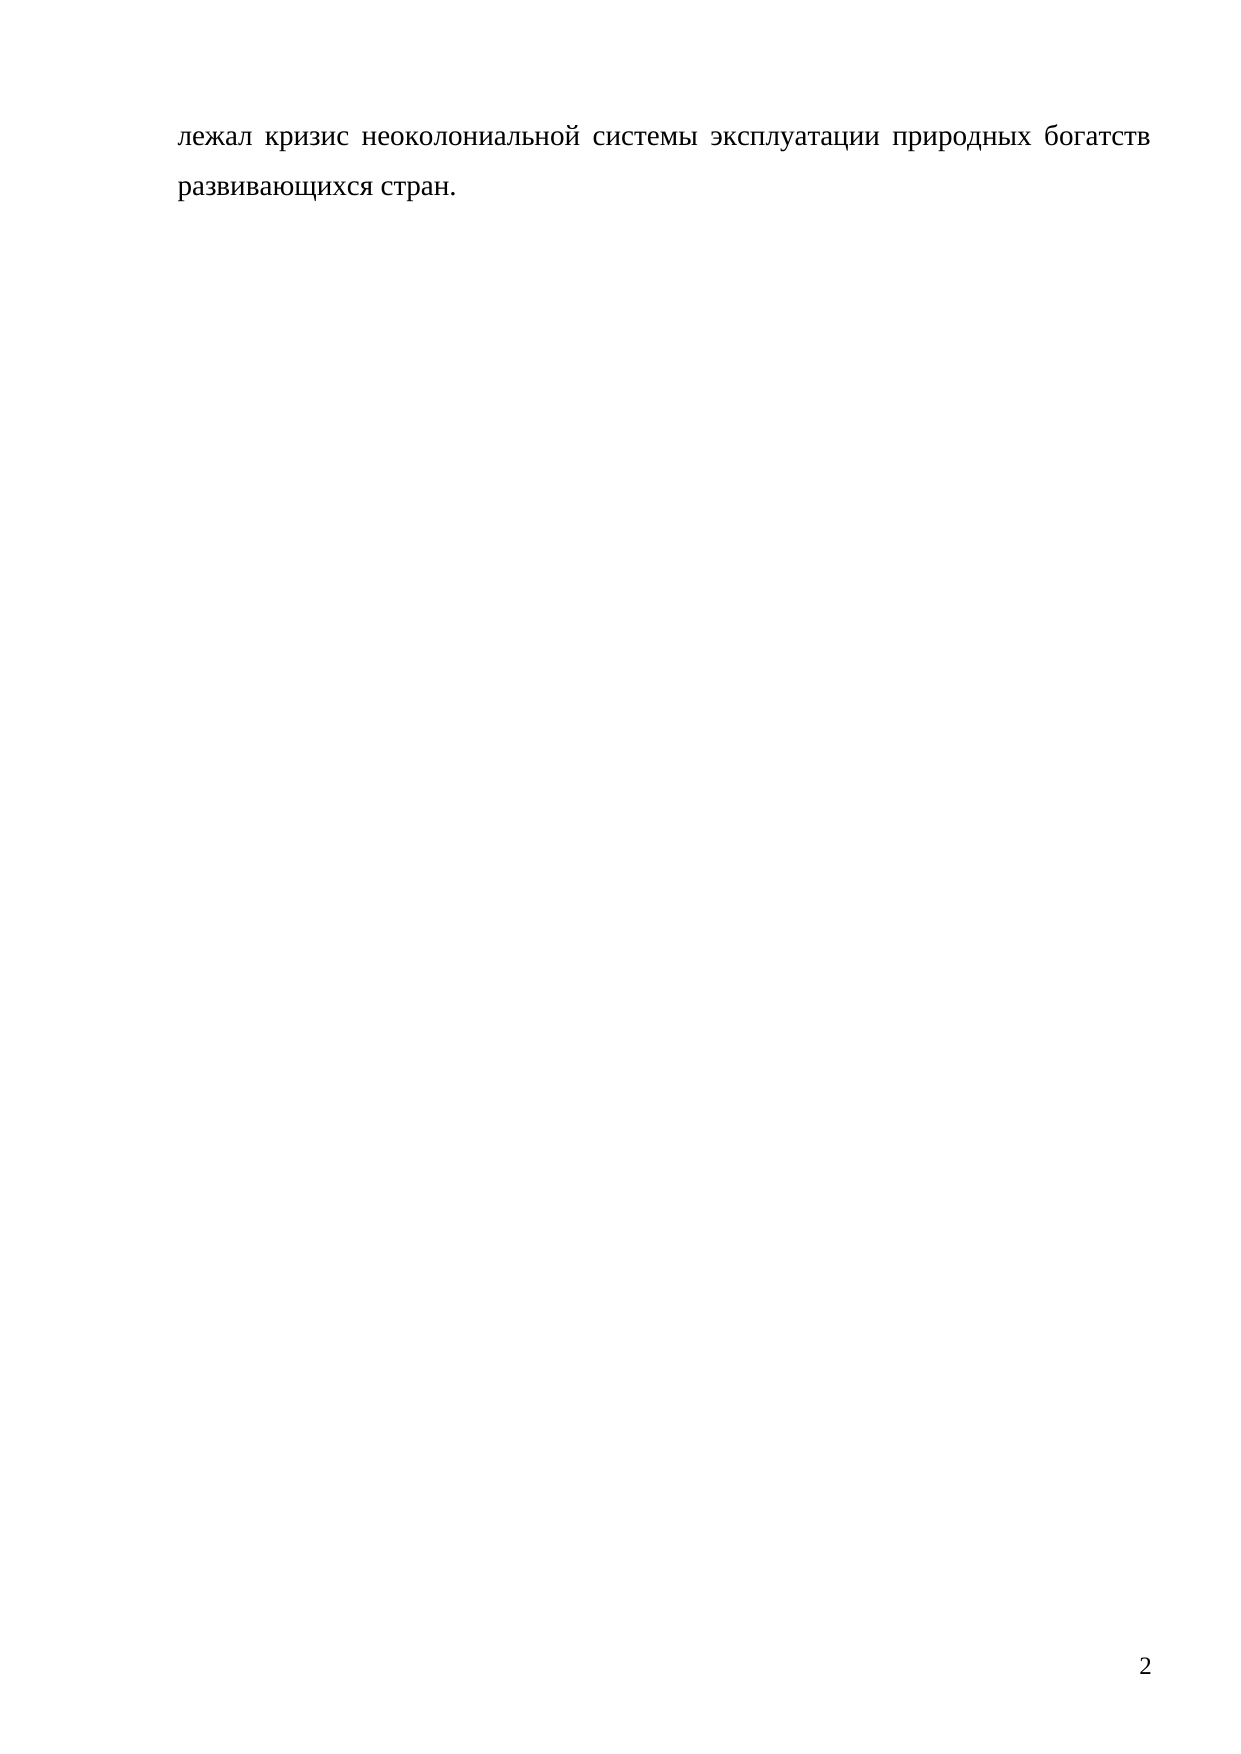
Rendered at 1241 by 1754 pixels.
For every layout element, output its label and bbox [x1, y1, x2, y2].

text [177, 118, 1152, 202]
